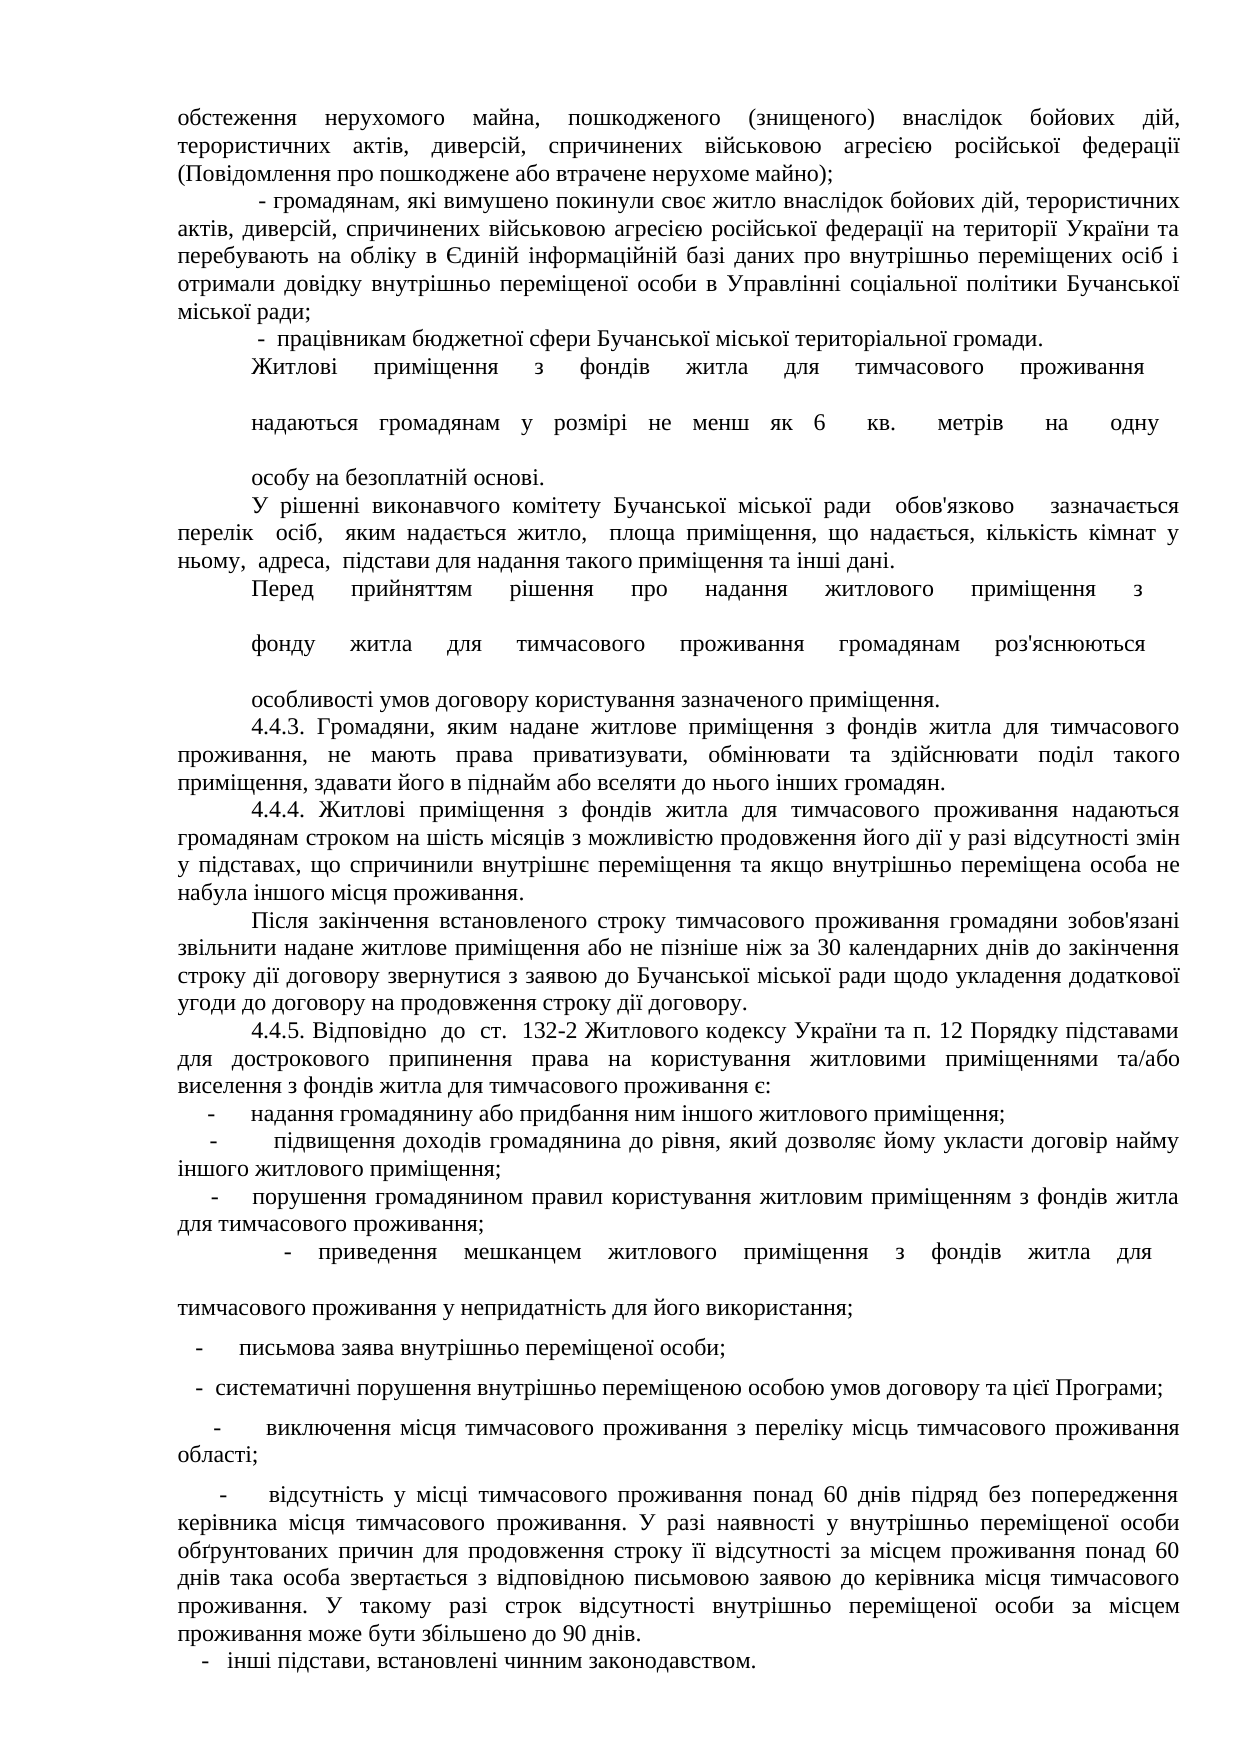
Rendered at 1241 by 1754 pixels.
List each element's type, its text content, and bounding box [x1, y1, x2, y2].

text - інші підстави, встановлені чинним законодавством. [177, 1646, 1181, 1674]
text 4.4.4. Житлові приміщення з фондів житла для тимчасового проживання надаються громадянам строком на шість місяців з можливістю продовження його дії у разі відсутності змін у підставах, що спричинили внутрішнє переміщення та якщо внутрішньо переміщена особа не набула іншого місця проживання. [177, 795, 1181, 906]
text - порушення громадянином правил користування житловим приміщенням з фондів житла для тимчасового проживання; [177, 1182, 1181, 1237]
text - відсутність у місці тимчасового проживання понад 60 днів підряд без попередження керівника місця тимчасового проживання. У разі наявності у внутрішньо переміщеної особи обґрунтованих причин для продовження строку її відсутності за місцем проживання понад 60 днів така особа звертається з відповідною письмовою заявою до керівника місця тимчасового проживання. У такому разі строк відсутності внутрішньо переміщеної особи за місцем проживання може бути збільшено до 90 днів. [177, 1481, 1181, 1646]
text фонду житла для тимчасового проживання громадянам роз'яснюються [177, 629, 1181, 685]
text особу на безоплатній основі. [177, 463, 1181, 491]
text Житлові приміщення з фондів житла для тимчасового проживання [177, 352, 1181, 407]
text тимчасового проживання у непридатність для його використання; [177, 1292, 1181, 1320]
text Перед прийняттям рішення про надання житлового приміщення з [177, 573, 1181, 629]
text - приведення мешканцем житлового приміщення з фондів житла для [177, 1237, 1181, 1292]
text - громадянам, які вимушено покинули своє житло внаслідок бойових дій, терористичних актів, диверсій, спричинених військовою агресією російської федерації на території України та перебувають на обліку в Єдиній інформаційній базі даних про внутрішньо переміщених осіб і отримали довідку внутрішньо переміщеної особи в Управлінні соціальної політики Бучанської міської ради; [177, 186, 1181, 324]
text У рішенні виконавчого комітету Бучанської міської ради обов'язково зазначається перелік осіб, яким надається житло, площа приміщення, що надається, кількість кімнат у ньому, адреса, підстави для надання такого приміщення та інші дані. [177, 491, 1181, 573]
text - працівникам бюджетної сфери Бучанської міської територіальної громади. [177, 324, 1181, 352]
text - письмова заява внутрішньо переміщеної особи; [177, 1333, 1181, 1360]
text - виключення місця тимчасового проживання з переліку місць тимчасового проживання області; [177, 1413, 1181, 1468]
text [177, 103, 1181, 186]
text надаються громадянам у розмірі не менш як 6 кв. метрів на одну [177, 407, 1181, 463]
text Після закінчення встановленого строку тимчасового проживання громадяни зобов'язані звільнити надане житлове приміщення або не пізніше ніж за 30 календарних днів до закінчення строку дії договору звернутися з заявою до Бучанської міської ради щодо укладення додаткової угоди до договору на продовження строку дії договору. [177, 906, 1181, 1016]
text 4.4.3. Громадяни, яким надане житлове приміщення з фондів житла для тимчасового проживання, не мають права приватизувати, обмінювати та здійснювати поділ такого приміщення, здавати його в піднайм або вселяти до нього інших громадян. [177, 712, 1181, 795]
text особливості умов договору користування зазначеного приміщення. [177, 685, 1181, 712]
text - підвищення доходів громадянина до рівня, який дозволяє йому укласти договір найму іншого житлового приміщення; [177, 1126, 1181, 1182]
text - надання громадянину або придбання ним іншого житлового приміщення; [177, 1099, 1181, 1126]
text 4.4.5. Відповідно до ст. 132-2 Житлового кодексу України та п. 12 Порядку підставами для дострокового припинення права на користування житловими приміщеннями та/або виселення з фондів житла для тимчасового проживання є: [177, 1016, 1181, 1099]
text - систематичні порушення внутрішньо переміщеною особою умов договору та цієї Програми; [177, 1373, 1181, 1400]
